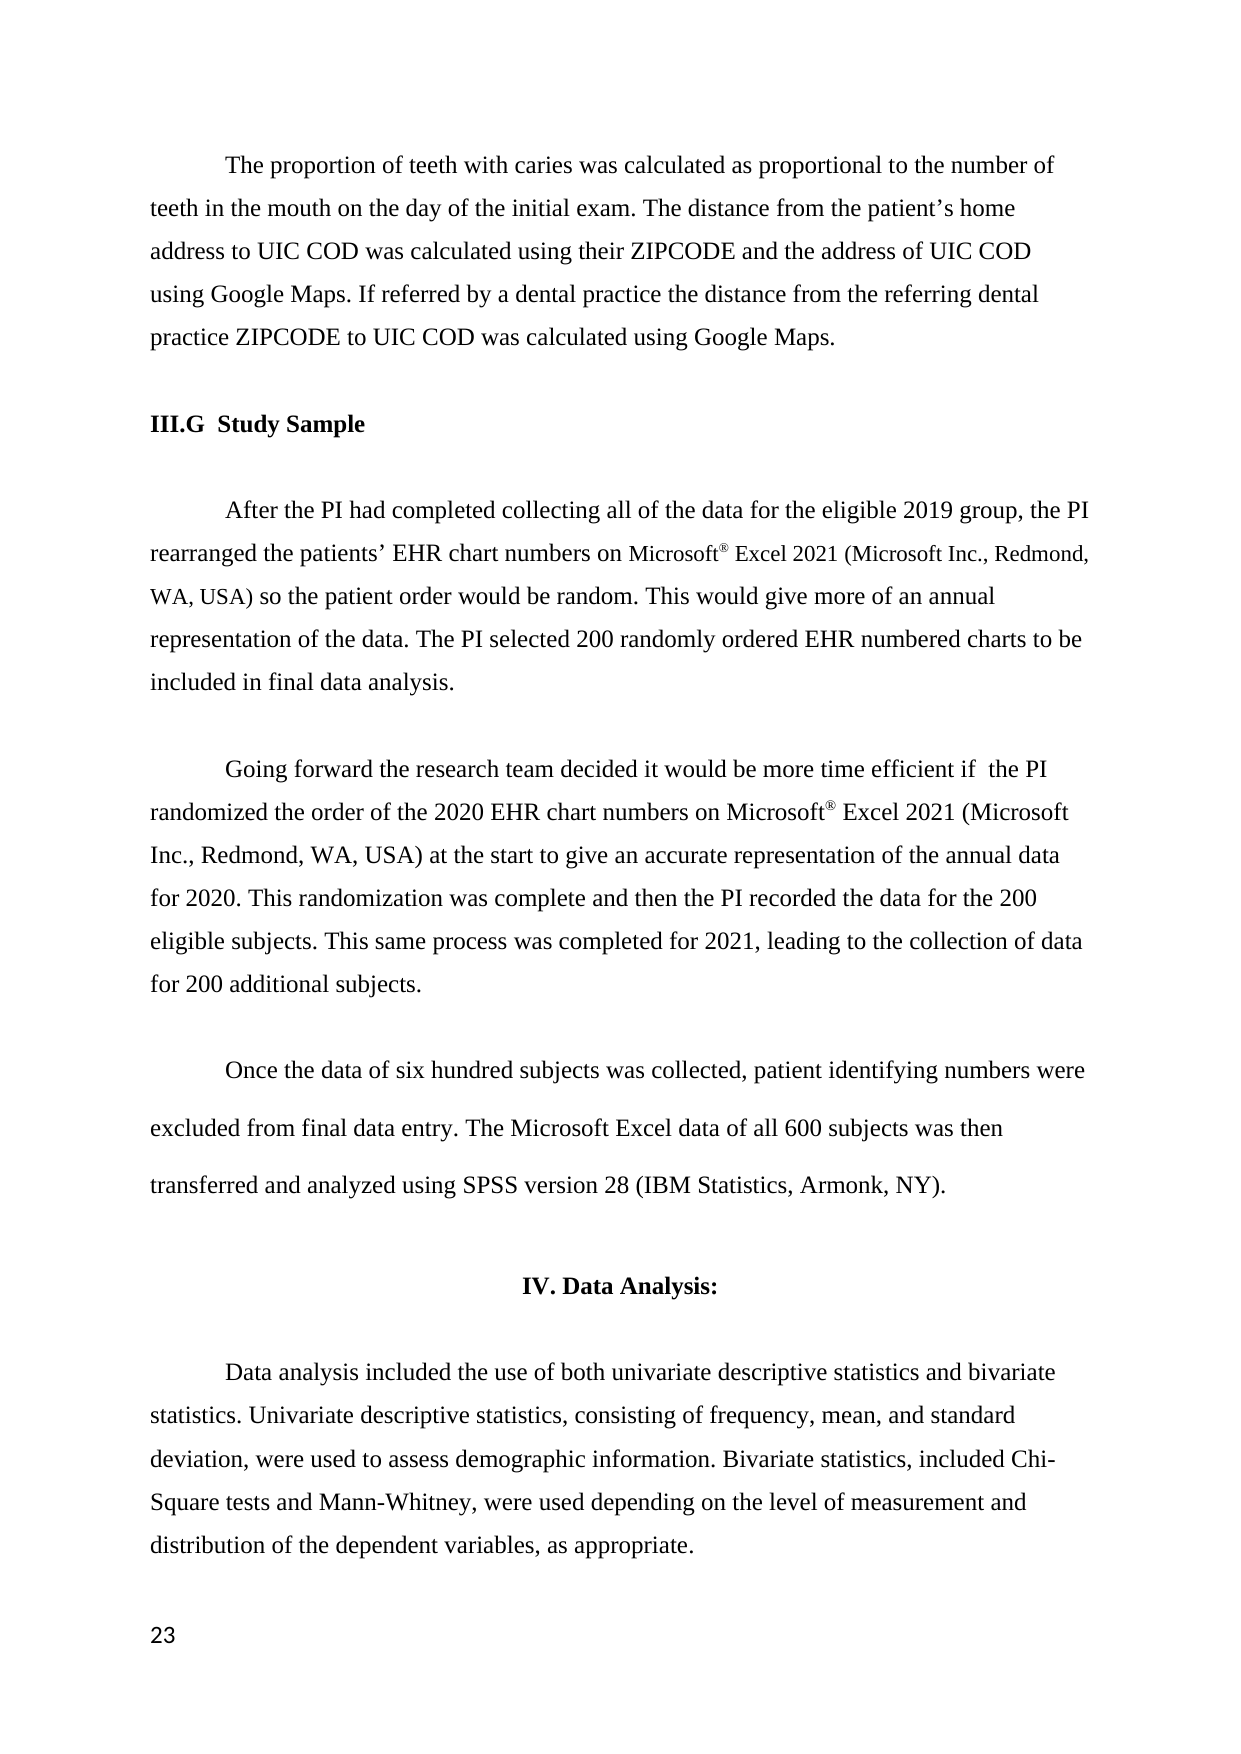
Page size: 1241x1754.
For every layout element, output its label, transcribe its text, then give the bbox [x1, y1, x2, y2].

text The proportion of teeth with caries was calculated as proportional to the number of teeth in the mouth on the day of the initial exam. The distance from the patient’s home address to UIC COD was calculated using their ZIPCODE and the address of UIC COD using Google Maps. If referred by a dental practice the distance from the referring dental practice ZIPCODE to UIC COD was calculated using Google Maps. [150, 150, 1090, 351]
text Going forward the research team decided it would be more time efficient if the PI randomized the order of the 2020 EHR chart numbers on Microsoft® Excel 2021 (Microsoft Inc., Redmond, WA, USA) at the start to give an accurate representation of the annual data for 2020. This randomization was complete and then the PI recorded the data for the 200 eligible subjects. This same process was completed for 2021, leading to the collection of data for 200 additional subjects. [150, 754, 1090, 998]
text III.G Study Sample [150, 409, 1090, 437]
text Data analysis included the use of both univariate descriptive statistics and bivariate statistics. Univariate descriptive statistics, consisting of frequency, mean, and standard deviation, were used to assess demographic information. Bivariate statistics, included Chi-Square tests and Mann-Whitney, were used depending on the level of measurement and distribution of the dependent variables, as appropriate. [150, 1357, 1090, 1559]
text After the PI had completed collecting all of the data for the eligible 2019 group, the PI rearranged the patients’ EHR chart numbers on Microsoft® Excel 2021 (Microsoft Inc., Redmond, WA, USA) so the patient order would be random. This would give more of an annual representation of the data. The PI selected 200 randomly ordered EHR numbered charts to be included in final data analysis. [150, 495, 1090, 696]
text Once the data of six hundred subjects was collected, patient identifying numbers were excluded from final data entry. The Microsoft Excel data of all 600 subjects was then transferred and analyzed using SPSS version 28 (IBM Statistics, Armonk, NY). [150, 1056, 1090, 1199]
text IV. Data Analysis: [150, 1271, 1090, 1300]
